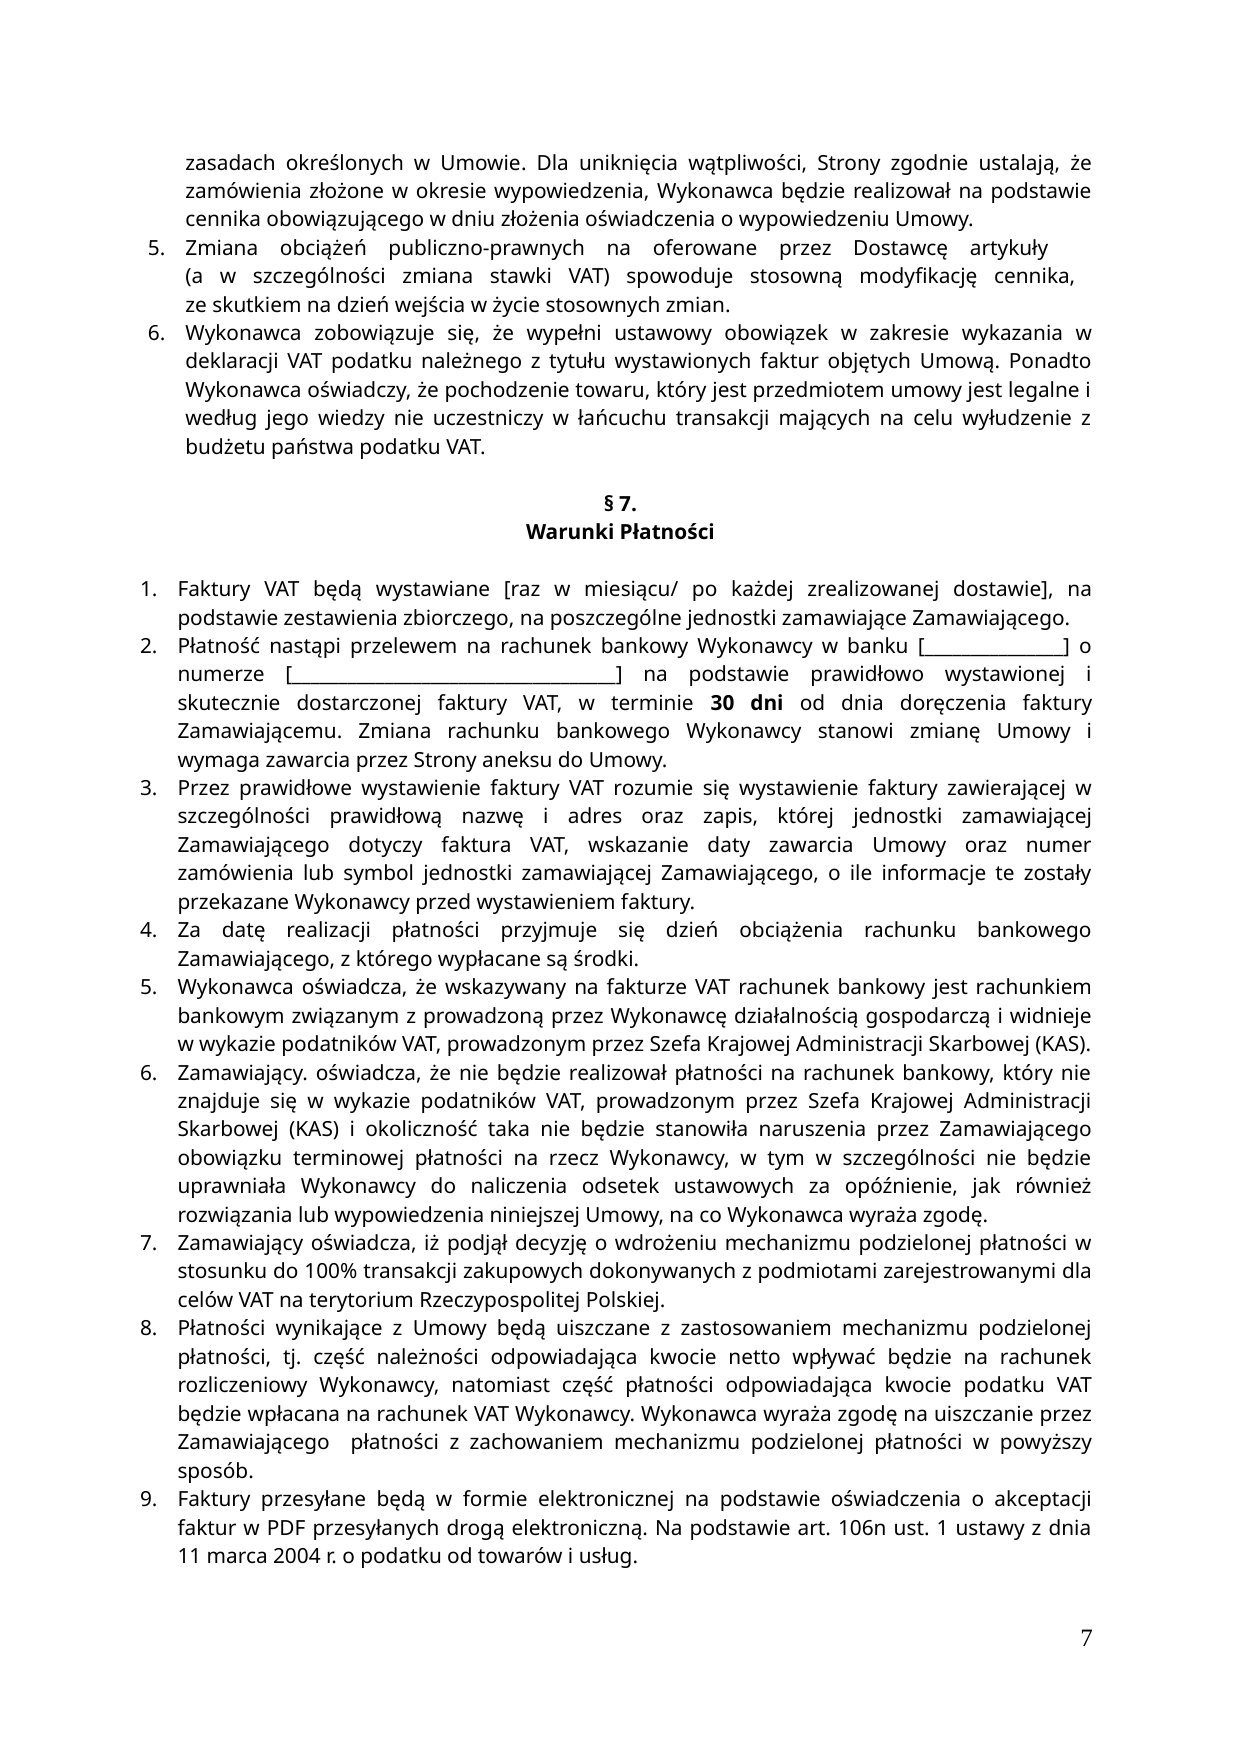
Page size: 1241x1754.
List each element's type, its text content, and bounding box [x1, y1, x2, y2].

list Faktury VAT będą wystawiane [raz w miesiącu/ po każdej zrealizowanej dostawie], na podstawie zestawienia zbiorczego, na poszczególne jednostki zamawiające Zamawiającego. [140, 574, 1093, 631]
list Przez prawidłowe wystawienie faktury VAT rozumie się wystawienie faktury zawierającej w szczególności prawidłową nazwę i adres oraz zapis, której jednostki zamawiającej Zamawiającego dotyczy faktura VAT, wskazanie daty zawarcia Umowy oraz numer zamówienia lub symbol jednostki zamawiającej Zamawiającego, o ile informacje te zostały przekazane Wykonawcy przed wystawieniem faktury. [140, 773, 1093, 915]
list Za datę realizacji płatności przyjmuje się dzień obciążenia rachunku bankowego Zamawiającego, z którego wypłacane są środki. [140, 915, 1093, 972]
list Faktury przesyłane będą w formie elektronicznej na podstawie oświadczenia o akceptacji faktur w PDF przesyłanych drogą elektroniczną. Na podstawie art. 106n ust. 1 ustawy z dnia 11 marca 2004 r. o podatku od towarów i usług. [140, 1484, 1093, 1569]
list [148, 148, 1093, 233]
list Wykonawca zobowiązuje się, że wypełni ustawowy obowiązek w zakresie wykazania w deklaracji VAT podatku należnego z tytułu wystawionych faktur objętych Umową. Ponadto Wykonawca oświadczy, że pochodzenie towaru, który jest przedmiotem umowy jest legalne i według jego wiedzy nie uczestniczy w łańcuchu transakcji mających na celu wyłudzenie z budżetu państwa podatku VAT. [148, 318, 1093, 460]
text Warunki Płatności [148, 517, 1093, 546]
list Zamawiający oświadcza, iż podjął decyzję o wdrożeniu mechanizmu podzielonej płatności w stosunku do 100% transakcji zakupowych dokonywanych z podmiotami zarejestrowanymi dla celów VAT na terytorium Rzeczypospolitej Polskiej. [140, 1228, 1093, 1313]
text § 7. [148, 489, 1093, 517]
list Płatność nastąpi przelewem na rachunek bankowy Wykonawcy w banku [_______________] o numerze [___________________________________] na podstawie prawidłowo wystawionej i skutecznie dostarczonej faktury VAT, w terminie 30 dni od dnia doręczenia faktury Zamawiającemu. Zmiana rachunku bankowego Wykonawcy stanowi zmianę Umowy i wymaga zawarcia przez Strony aneksu do Umowy. [140, 631, 1093, 773]
list Zamawiający. oświadcza, że nie będzie realizował płatności na rachunek bankowy, który nie znajduje się w wykazie podatników VAT, prowadzonym przez Szefa Krajowej Administracji Skarbowej (KAS) i okoliczność taka nie będzie stanowiła naruszenia przez Zamawiającego obowiązku terminowej płatności na rzecz Wykonawcy, w tym w szczególności nie będzie uprawniała Wykonawcy do naliczenia odsetek ustawowych za opóźnienie, jak również rozwiązania lub wypowiedzenia niniejszej Umowy, na co Wykonawca wyraża zgodę. [140, 1058, 1093, 1228]
list Zmiana obciążeń publiczno-prawnych na oferowane przez Dostawcę artykuły (a w szczególności zmiana stawki VAT) spowoduje stosowną modyfikację cennika, ze skutkiem na dzień wejścia w życie stosownych zmian. [148, 233, 1093, 318]
list Wykonawca oświadcza, że wskazywany na fakturze VAT rachunek bankowy jest rachunkiem bankowym związanym z prowadzoną przez Wykonawcę działalnością gospodarczą i widnieje w wykazie podatników VAT, prowadzonym przez Szefa Krajowej Administracji Skarbowej (KAS). [140, 972, 1093, 1058]
list Płatności wynikające z Umowy będą uiszczane z zastosowaniem mechanizmu podzielonej płatności, tj. część należności odpowiadająca kwocie netto wpływać będzie na rachunek rozliczeniowy Wykonawcy, natomiast część płatności odpowiadająca kwocie podatku VAT będzie wpłacana na rachunek VAT Wykonawcy. Wykonawca wyraża zgodę na uiszczanie przez Zamawiającego płatności z zachowaniem mechanizmu podzielonej płatności w powyższy sposób. [140, 1313, 1093, 1484]
